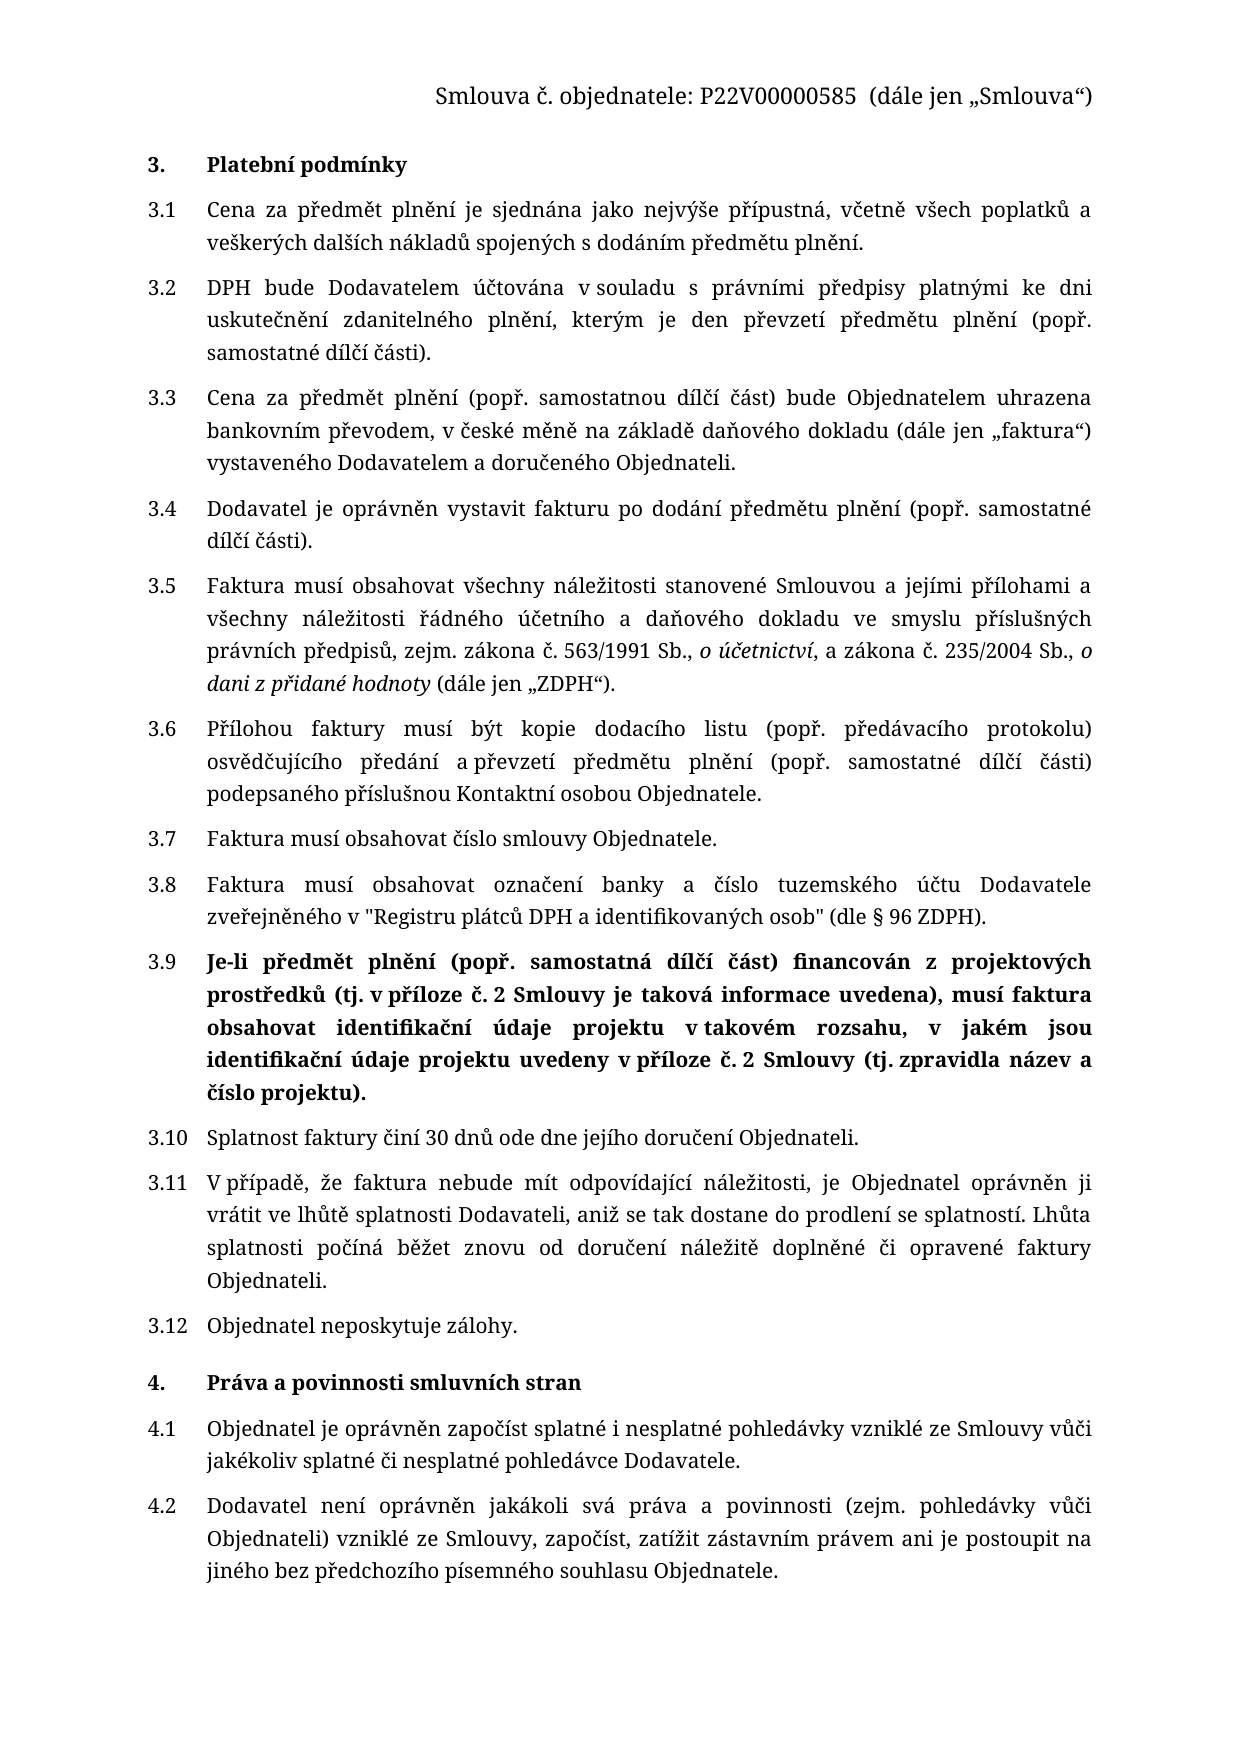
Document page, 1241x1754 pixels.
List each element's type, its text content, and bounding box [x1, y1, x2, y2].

list DPH bude Dodavatelem účtována v souladu s právními předpisy platnými ke dni uskutečnění zdanitelného plnění, kterým je den převzetí předmětu plnění (popř. samostatné dílčí části). [148, 273, 1093, 367]
list Faktura musí obsahovat všechny náležitosti stanovené Smlouvou a jejími přílohami a všechny náležitosti řádného účetního a daňového dokladu ve smyslu příslušných právních předpisů, zejm. zákona č. 563/1991 Sb., o účetnictví, a zákona č. 235/2004 Sb., o dani z přidané hodnoty (dále jen „ZDPH“). [148, 571, 1093, 698]
list Cena za předmět plnění (popř. samostatnou dílčí část) bude Objednatelem uhrazena bankovním převodem, v české měně na základě daňového dokladu (dále jen „faktura“) vystaveného Dodavatelem a doručeného Objednateli. [148, 383, 1093, 477]
list Faktura musí obsahovat označení banky a číslo tuzemského účtu Dodavatele zveřejněného v "Registru plátců DPH a identifikovaných osob" (dle § 96 ZDPH). [148, 870, 1093, 931]
list V případě, že faktura nebude mít odpovídající náležitosti, je Objednatel oprávněn ji vrátit ve lhůtě splatnosti Dodavateli, aniž se tak dostane do prodlení se splatností. Lhůta splatnosti počíná běžet znovu od doručení náležitě doplněné či opravené faktury Objednateli. [148, 1168, 1093, 1294]
list Přílohou faktury musí být kopie dodacího listu (popř. předávacího protokolu) osvědčujícího předání a převzetí předmětu plnění (popř. samostatné dílčí části) podepsaného příslušnou Kontaktní osobou Objednatele. [148, 714, 1093, 808]
list Je-li předmět plnění (popř. samostatná dílčí část) financován z projektových prostředků (tj. v příloze č. 2 Smlouvy je taková informace uvedena), musí faktura obsahovat identifikační údaje projektu v takovém rozsahu, v jakém jsou identifikační údaje projektu uvedeny v příloze č. 2 Smlouvy (tj. zpravidla název a číslo projektu). [148, 947, 1093, 1106]
list Cena za předmět plnění je sjednána jako nejvýše přípustná, včetně všech poplatků a veškerých dalších nákladů spojených s dodáním předmětu plnění. [148, 195, 1093, 256]
list Splatnost faktury činí 30 dnů ode dne jejího doručení Objednateli. [148, 1123, 1093, 1151]
list Dodavatel není oprávněn jakákoli svá práva a povinnosti (zejm. pohledávky vůči Objednateli) vzniklé ze Smlouvy, započíst, zatížit zástavním právem ani je postoupit na jiného bez předchozího písemného souhlasu Objednatele. [148, 1491, 1093, 1585]
list Objednatel neposkytuje zálohy. [148, 1311, 1093, 1339]
list Objednatel je oprávněn započíst splatné i nesplatné pohledávky vzniklé ze Smlouvy vůči jakékoliv splatné či nesplatné pohledávce Dodavatele. [148, 1414, 1093, 1475]
list Dodavatel je oprávněn vystavit fakturu po dodání předmětu plnění (popř. samostatné dílčí části). [148, 494, 1093, 555]
list Práva a povinnosti smluvních stran [148, 1368, 1093, 1397]
list Faktura musí obsahovat číslo smlouvy Objednatele. [148, 824, 1093, 853]
list Platební podmínky [148, 150, 1093, 179]
